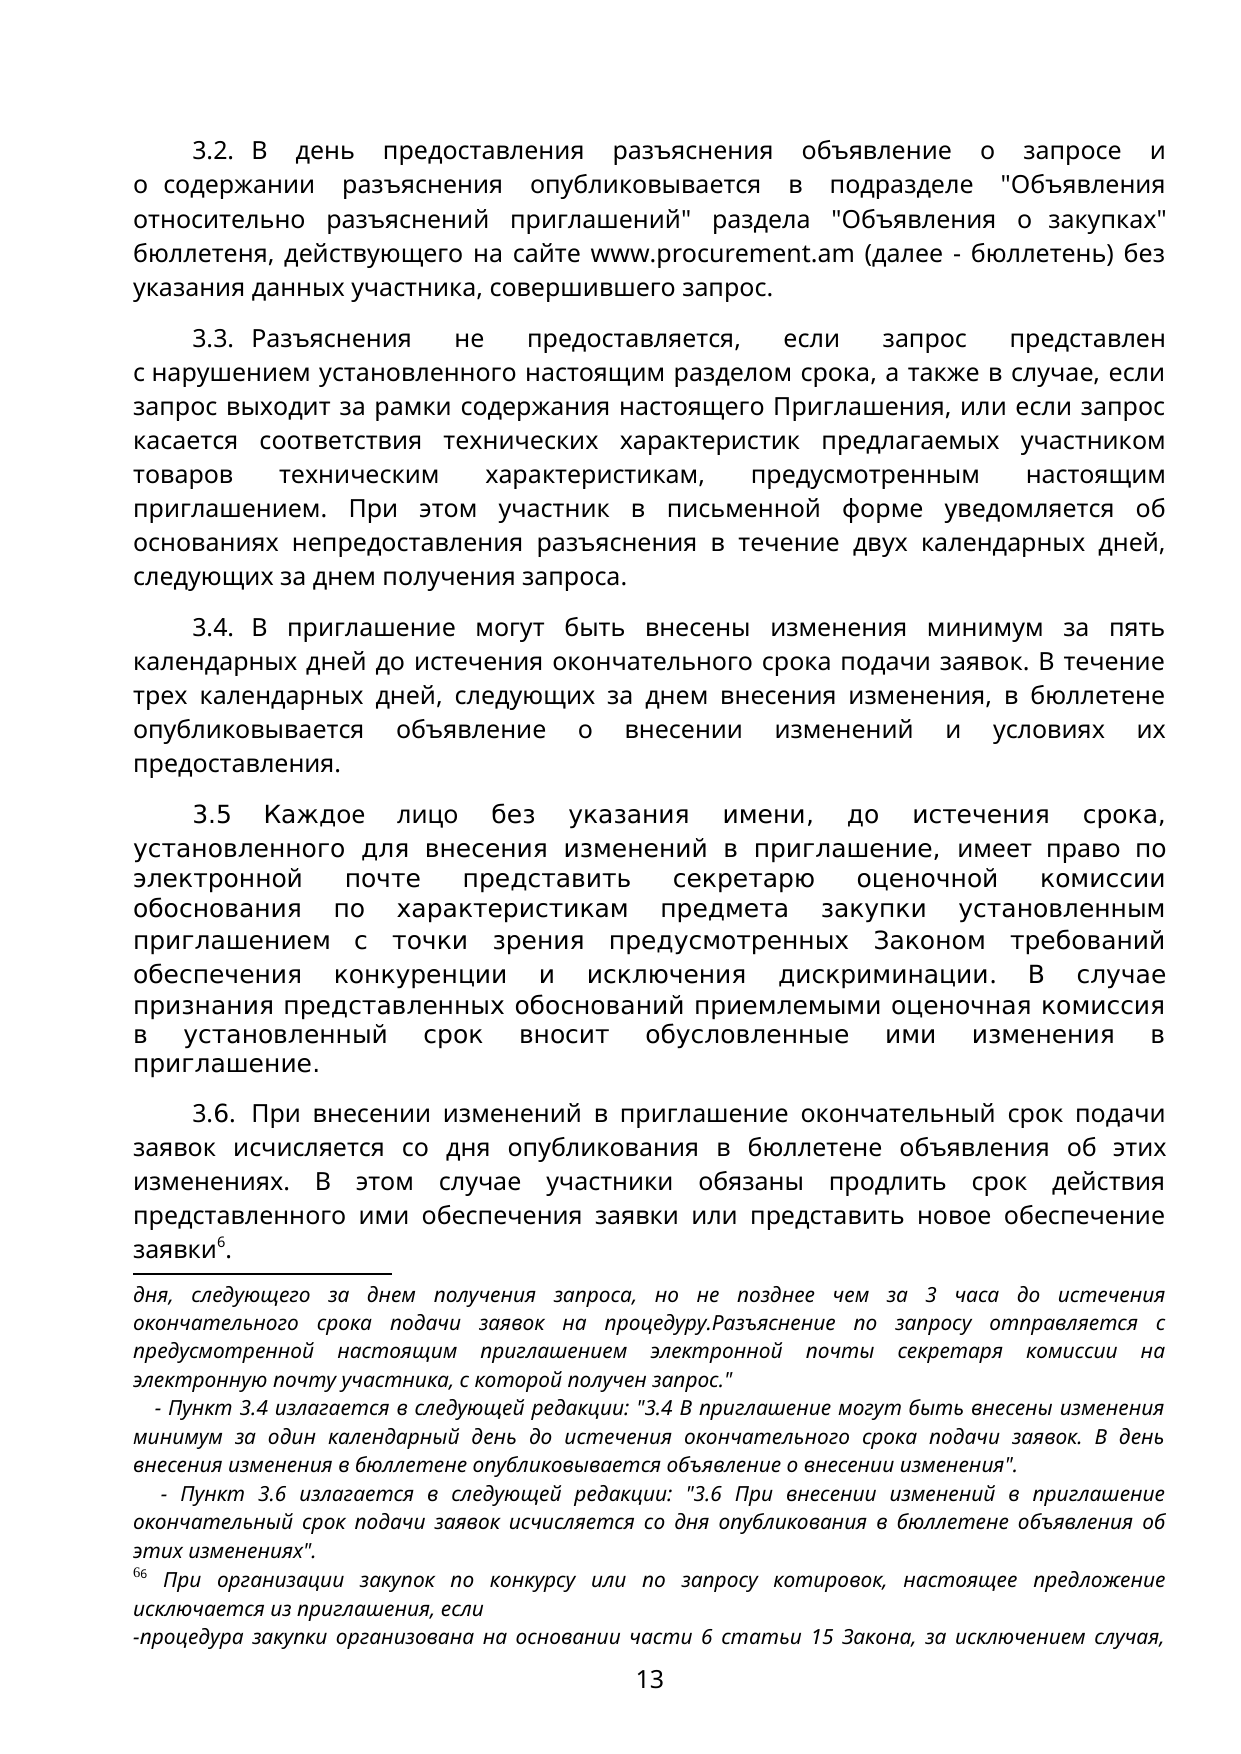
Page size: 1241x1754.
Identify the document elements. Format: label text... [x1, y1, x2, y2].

text 3.6. При внесении изменений в приглашение окончательный срок подачи заявок исчисляется со дня опубликования в бюллетене объявления об этих изменениях. В этом случае участники обязаны продлить срок действия представленного ими обеспечения заявки или представить новое обеспечение заявки6. [133, 1095, 1166, 1266]
text 3.4. В приглашение могут быть внесены изменения минимум за пять календарных дней до истечения окончательного срока подачи заявок. В течение трех календарных дней, следующих за днем внесения изменения, в бюллетене опубликовывается объявление о внесении изменений и условиях их предоставления. [133, 609, 1166, 780]
text 3.5 Каждое лицо без указания имени, до истечения срока, установленного для внесения изменений в приглашение, имеет право по электронной почте представить секретарю оценочной комиссии обоснования по характеристикам предмета закупки установленным приглашением с точки зрения предусмотренных Законом требований обеспечения конкуренции и исключения дискриминации. В случае признания представленных обоснований приемлемыми оценочная комиссия в установленный срок вносит обусловленные ими изменения в приглашение. [133, 796, 1166, 1078]
text 3.2. В день предоставления разъяснения объявление о запросе и о содержании разъяснения опубликовывается в подразделе "Объявления относительно разъяснений приглашений" раздела "Объявления о закупках" бюллетеня, действующего на сайте www.procurement.am (далее - бюллетень) без указания данных участника, совершившего запрос. [133, 133, 1166, 304]
text 3.3. Разъяснения не предоставляется, если запрос представлен с нарушением установленного настоящим разделом срока, а также в случае, если запрос выходит за рамки содержания настоящего Приглашения, или если запрос касается соответствия технических характеристик предлагаемых участником товаров техническим характеристикам, предусмотренным настоящим приглашением. При этом участник в письменной форме уведомляется об основаниях непредоставления разъяснения в течение двух календарных дней, следующих за днем получения запроса. [133, 320, 1166, 593]
